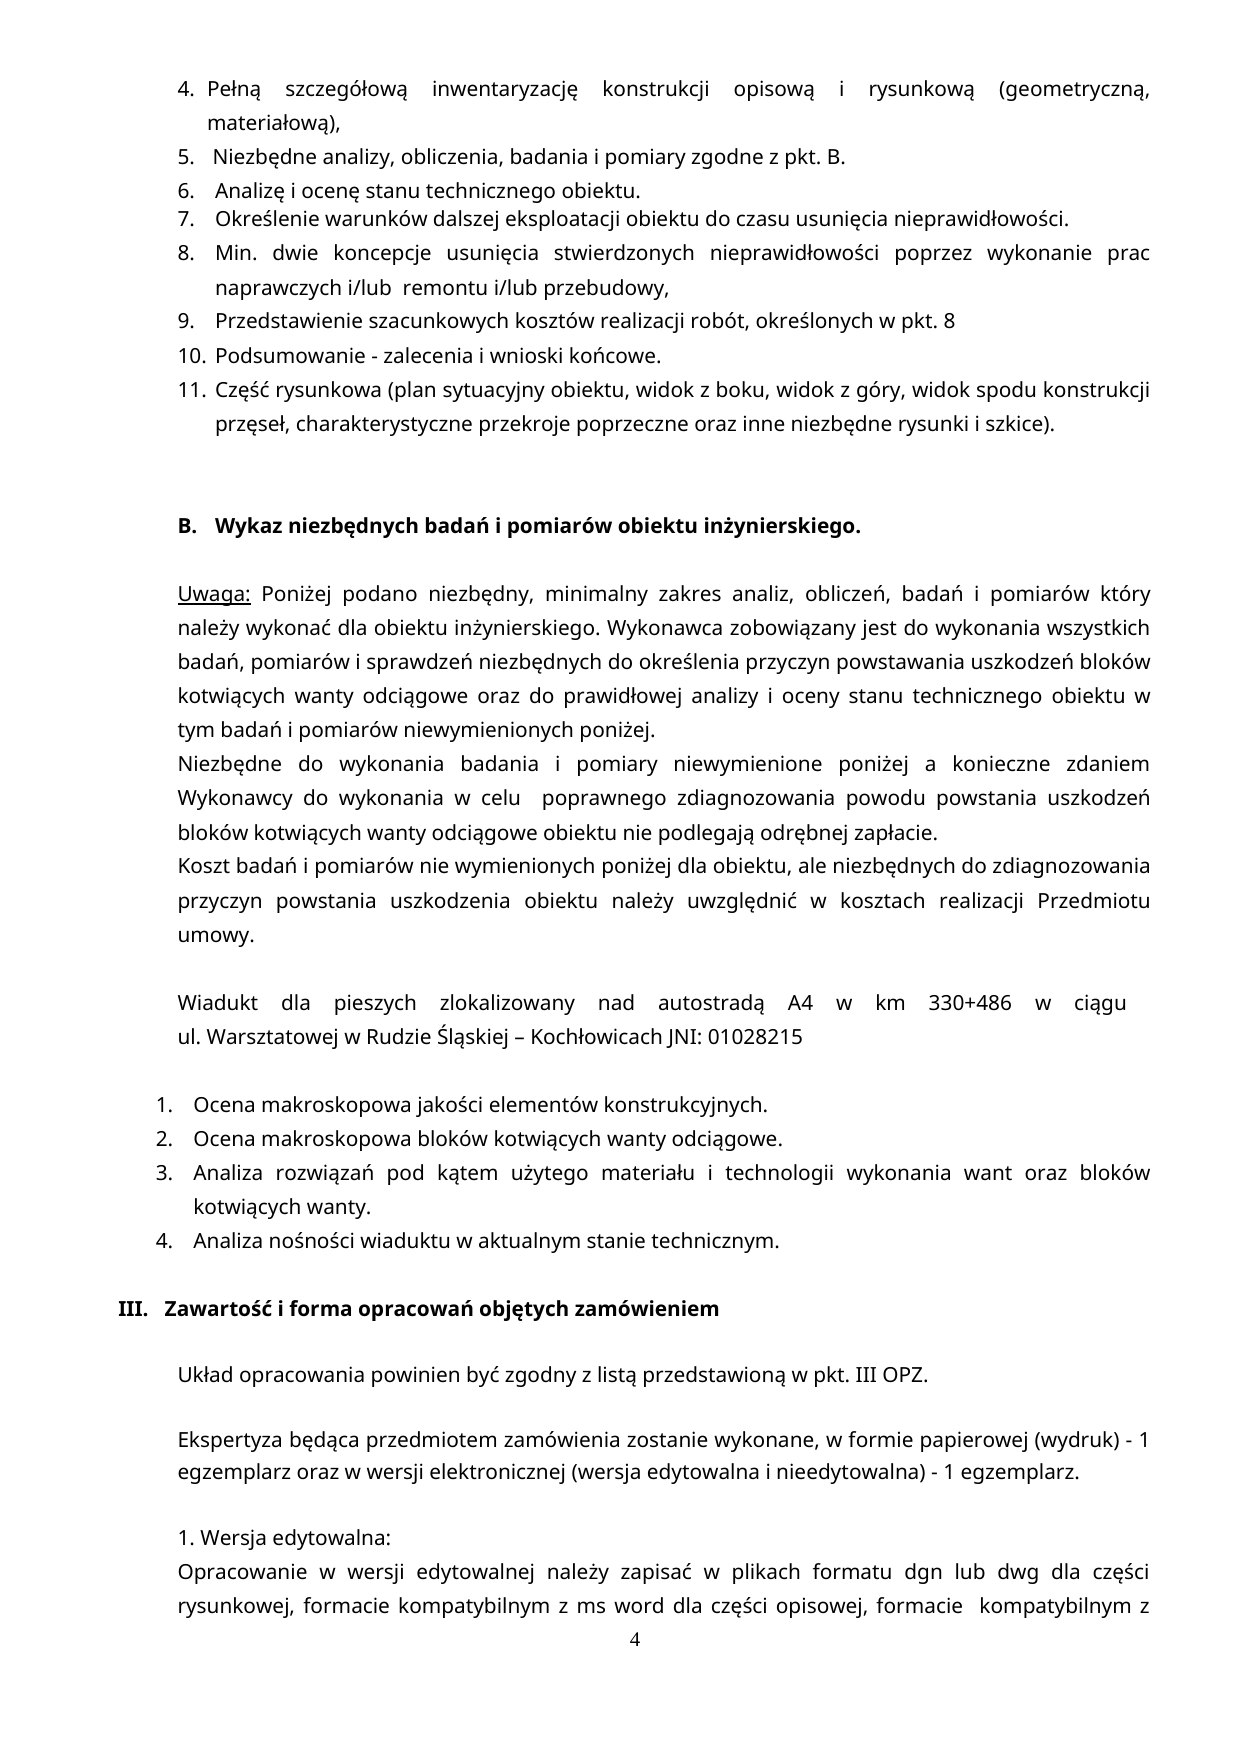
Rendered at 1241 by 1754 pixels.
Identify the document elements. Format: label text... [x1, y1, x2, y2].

text Układ opracowania powinien być zgodny z listą przedstawioną w pkt. III OPZ. [148, 1360, 1152, 1388]
text 1. Wersja edytowalna: [177, 1523, 1152, 1552]
list Niezbędne analizy, obliczenia, badania i pomiary zgodne z pkt. B. [177, 142, 1152, 170]
list Pełną szczegółową inwentaryzację konstrukcji opisową i rysunkową (geometryczną, materiałową), [177, 74, 1152, 136]
list Analiza nośności wiaduktu w aktualnym stanie technicznym. [156, 1226, 1152, 1255]
text Niezbędne do wykonania badania i pomiary niewymienione poniżej a konieczne zdaniem Wykonawcy do wykonania w celu poprawnego zdiagnozowania powodu powstania uszkodzeń bloków kotwiących wanty odciągowe obiektu nie podlegają odrębnej zapłacie. [177, 749, 1152, 846]
list Analizę i ocenę stanu technicznego obiektu. [177, 176, 1152, 204]
text Wiadukt dla pieszych zlokalizowany nad autostradą A4 w km 330+486 w ciągu ul. Warsztatowej w Rudzie Śląskiej – Kochłowicach JNI: 01028215 [177, 988, 1152, 1050]
text Ekspertyza będąca przedmiotem zamówienia zostanie wykonane, w formie papierowej (wydruk) - 1 egzemplarz oraz w wersji elektronicznej (wersja edytowalna i nieedytowalna) - 1 egzemplarz. [177, 1425, 1152, 1486]
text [177, 1557, 1152, 1620]
text Koszt badań i pomiarów nie wymienionych poniżej dla obiektu, ale niezbędnych do zdiagnozowania przyczyn powstania uszkodzenia obiektu należy uwzględnić w kosztach realizacji Przedmiotu umowy. [177, 852, 1152, 948]
text Uwaga: Poniżej podano niezbędny, minimalny zakres analiz, obliczeń, badań i pomiarów który należy wykonać dla obiektu inżynierskiego. Wykonawca zobowiązany jest do wykonania wszystkich badań, pomiarów i sprawdzeń niezbędnych do określenia przyczyn powstawania uszkodzeń bloków kotwiących wanty odciągowe oraz do prawidłowej analizy i oceny stanu technicznego obiektu w tym badań i pomiarów niewymienionych poniżej. [177, 579, 1152, 744]
text III. Zawartość i forma opracowań objętych zamówieniem [118, 1294, 1152, 1323]
list Ocena makroskopowa bloków kotwiących wanty odciągowe. [156, 1124, 1152, 1153]
list Min. dwie koncepcje usunięcia stwierdzonych nieprawidłowości poprzez wykonanie prac naprawczych i/lub remontu i/lub przebudowy, [177, 238, 1152, 301]
list Analiza rozwiązań pod kątem użytego materiału i technologii wykonania want oraz bloków kotwiących wanty. [156, 1158, 1152, 1221]
list Wykaz niezbędnych badań i pomiarów obiektu inżynierskiego. [177, 511, 1152, 539]
list Określenie warunków dalszej eksploatacji obiektu do czasu usunięcia nieprawidłowości. [177, 204, 1152, 233]
list Podsumowanie - zalecenia i wnioski końcowe. [177, 341, 1152, 369]
list Część rysunkowa (plan sytuacyjny obiektu, widok z boku, widok z góry, widok spodu konstrukcji przęseł, charakterystyczne przekroje poprzeczne oraz inne niezbędne rysunki i szkice). [177, 375, 1152, 437]
list Przedstawienie szacunkowych kosztów realizacji robót, określonych w pkt. 8 [177, 307, 1152, 335]
list Ocena makroskopowa jakości elementów konstrukcyjnych. [156, 1090, 1152, 1118]
